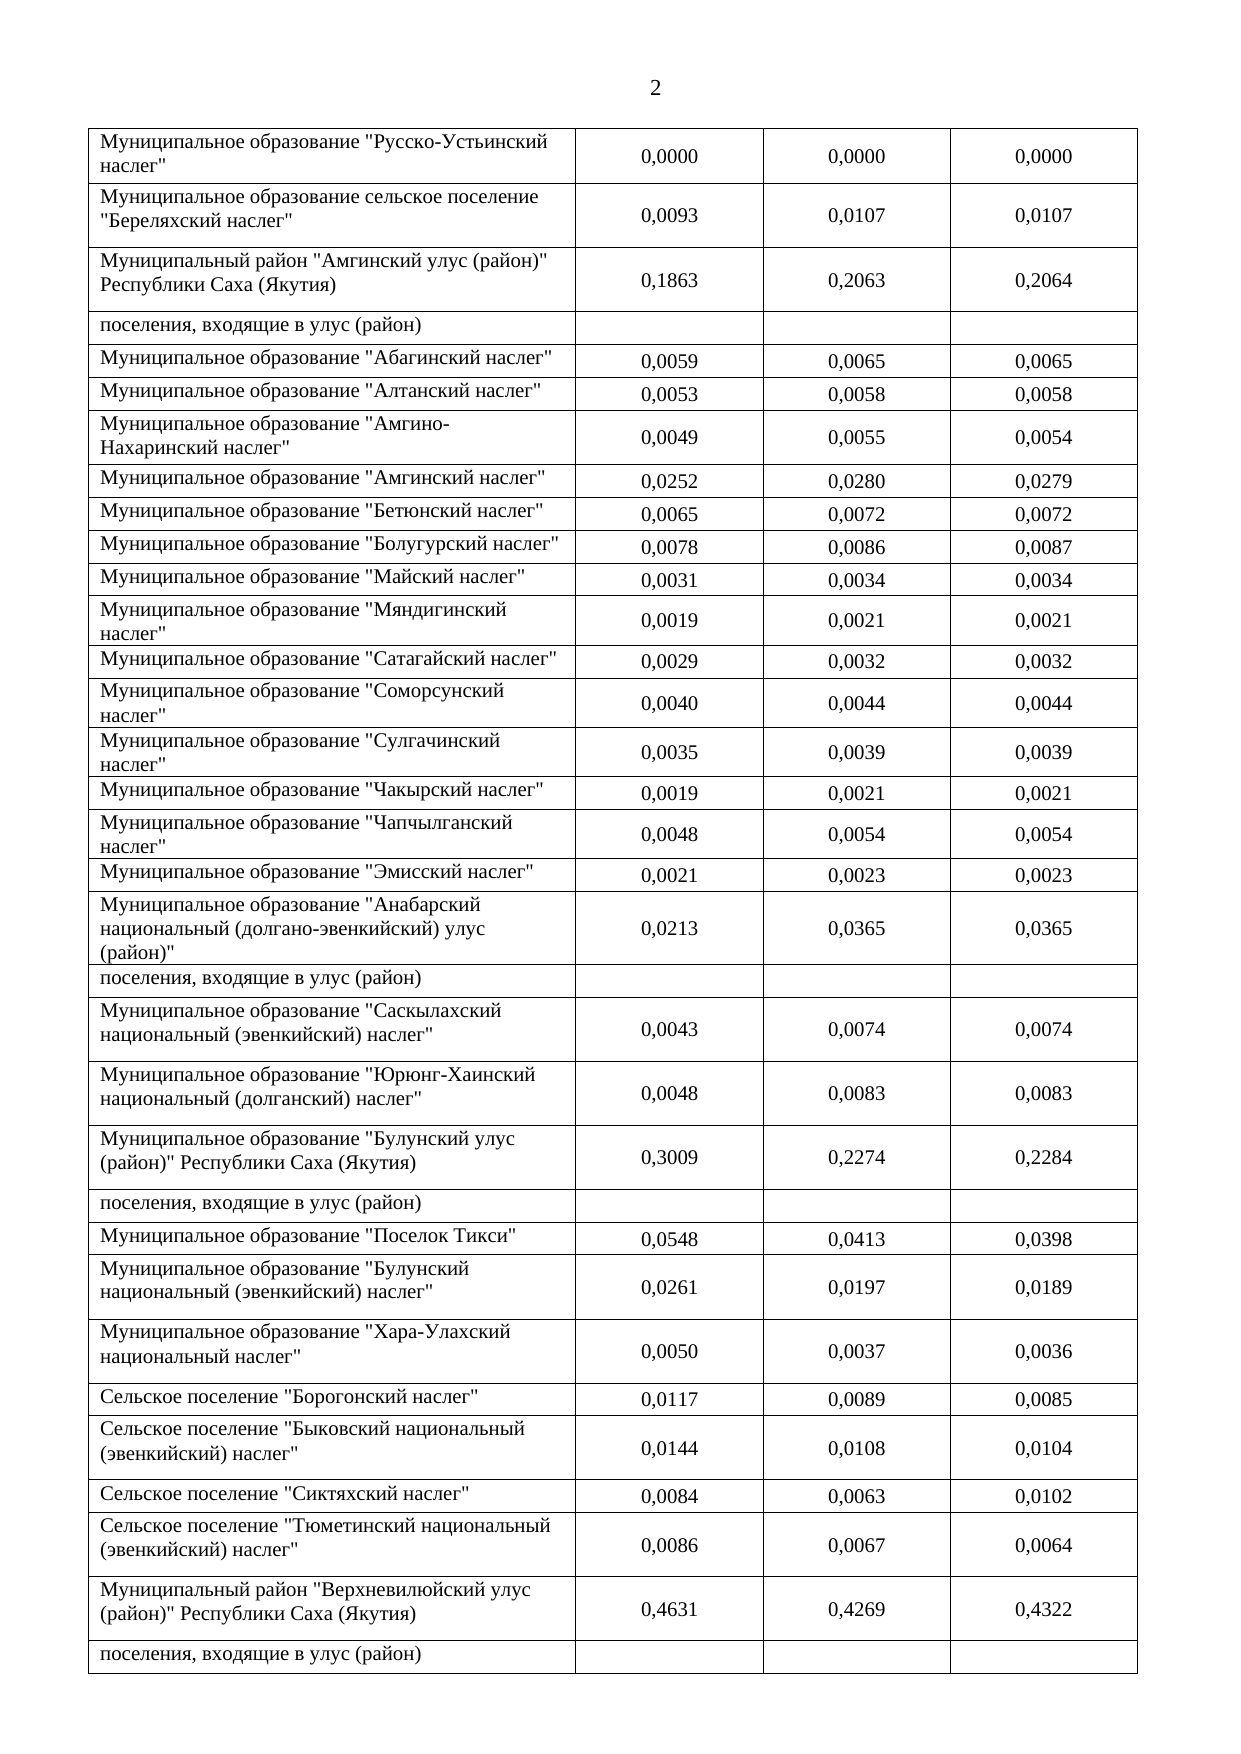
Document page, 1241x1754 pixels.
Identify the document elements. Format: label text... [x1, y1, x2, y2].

table_cell 0,2284 [951, 1126, 1137, 1189]
table_cell 0,0019 [576, 777, 763, 808]
table_cell 0,0044 [764, 679, 950, 727]
table_cell [576, 965, 763, 997]
table_cell 0,0031 [576, 564, 763, 595]
table_cell 0,0032 [764, 646, 950, 677]
table_cell 0,0107 [951, 184, 1137, 247]
table_cell 0,0107 [764, 184, 950, 247]
table_cell 0,0067 [764, 1513, 950, 1576]
table_cell 0,0054 [951, 810, 1137, 858]
table_cell 0,0019 [576, 596, 763, 644]
table_cell 0,0029 [576, 646, 763, 677]
table_cell 0,0048 [576, 1062, 763, 1125]
table_cell 0,0021 [764, 777, 950, 808]
table_cell 0,3009 [576, 1126, 763, 1189]
table_cell 0,0087 [951, 531, 1137, 563]
table_cell Муниципальное образование "Амгино-Нахаринский наслег" [89, 411, 575, 464]
table_cell 0,4269 [764, 1577, 950, 1640]
table_cell 0,0108 [764, 1416, 950, 1479]
table_cell 0,0043 [576, 998, 763, 1061]
table_cell Муниципальное образование "Алтанский наслег" [89, 378, 575, 409]
table_cell 0,0049 [576, 411, 763, 464]
table_cell поселения, входящие в улус (район) [89, 312, 575, 344]
table_cell [951, 312, 1137, 344]
table_cell 0,0036 [951, 1320, 1137, 1382]
table_cell 0,0044 [951, 679, 1137, 727]
table_cell 0,0037 [764, 1320, 950, 1382]
table_cell 0,0083 [951, 1062, 1137, 1125]
table_cell 0,0050 [576, 1320, 763, 1382]
table_cell Муниципальное образование "Амгинский наслег" [89, 465, 575, 497]
table_cell 0,0089 [764, 1384, 950, 1415]
table_cell 0,0078 [576, 531, 763, 563]
table_cell 0,0021 [951, 777, 1137, 808]
table_cell Сельское поселение "Быковский национальный (эвенкийский) наслег" [89, 1416, 575, 1479]
table_cell [764, 1190, 950, 1222]
table_cell 0,0104 [951, 1416, 1137, 1479]
table_cell [576, 312, 763, 344]
table_cell 0,0144 [576, 1416, 763, 1479]
table_cell 0,0021 [576, 859, 763, 891]
table_cell 0,0053 [576, 378, 763, 409]
table_cell 0,0054 [951, 411, 1137, 464]
table_cell 0,4631 [576, 1577, 763, 1640]
table_cell поселения, входящие в улус (район) [89, 1641, 575, 1673]
table_cell 0,0213 [576, 892, 763, 964]
table_cell Муниципальное образование "Чапчылганский наслег" [89, 810, 575, 858]
table_cell поселения, входящие в улус (район) [89, 965, 575, 997]
table_cell 0,0365 [951, 892, 1137, 964]
table_cell 0,0054 [764, 810, 950, 858]
table_cell [576, 1190, 763, 1222]
table_cell Муниципальное образование "Русско-Устьинский наслег" [89, 129, 575, 183]
table_cell Муниципальное образование "Булунский улус (район)" Республики Саха (Якутия) [89, 1126, 575, 1189]
table_cell 0,0084 [576, 1480, 763, 1512]
table_cell 0,0086 [764, 531, 950, 563]
table_cell 0,0000 [576, 129, 763, 183]
table_cell 0,0102 [951, 1480, 1137, 1512]
table_cell Муниципальное образование "Абагинский наслег" [89, 345, 575, 377]
table_cell Муниципальное образование "Сулгачинский наслег" [89, 728, 575, 776]
table_cell Муниципальное образование "Хара-Улахский национальный наслег" [89, 1320, 575, 1382]
table_cell [764, 1641, 950, 1673]
table_cell 0,0065 [576, 498, 763, 530]
table_cell [764, 965, 950, 997]
table_cell Муниципальное образование "Сатагайский наслег" [89, 646, 575, 677]
table_cell 0,0048 [576, 810, 763, 858]
table_cell 0,4322 [951, 1577, 1137, 1640]
table_cell 0,0074 [764, 998, 950, 1061]
table_cell Муниципальное образование "Мяндигинский наслег" [89, 596, 575, 644]
table_cell 0,0059 [576, 345, 763, 377]
table_cell Муниципальное образование "Майский наслег" [89, 564, 575, 595]
table_cell 0,0040 [576, 679, 763, 727]
table_cell Сельское поселение "Тюметинский национальный (эвенкийский) наслег" [89, 1513, 575, 1576]
table_cell Муниципальное образование "Юрюнг-Хаинский национальный (долганский) наслег" [89, 1062, 575, 1125]
table_cell 0,0398 [951, 1223, 1137, 1254]
table_cell 0,0065 [951, 345, 1137, 377]
table_cell [951, 1641, 1137, 1673]
table_cell 0,2274 [764, 1126, 950, 1189]
table_cell 0,0055 [764, 411, 950, 464]
table_cell 0,0086 [576, 1513, 763, 1576]
table_cell 0,0083 [764, 1062, 950, 1125]
table_cell поселения, входящие в улус (район) [89, 1190, 575, 1222]
table_cell 0,0058 [951, 378, 1137, 409]
table_cell 0,2064 [951, 248, 1137, 311]
table_cell Муниципальное образование "Эмисский наслег" [89, 859, 575, 891]
table_cell [951, 1190, 1137, 1222]
table_cell Сельское поселение "Борогонский наслег" [89, 1384, 575, 1415]
table_cell 0,0034 [764, 564, 950, 595]
table_cell 0,0548 [576, 1223, 763, 1254]
table_cell 0,0034 [951, 564, 1137, 595]
table_cell 0,0021 [764, 596, 950, 644]
table_cell 0,0065 [764, 345, 950, 377]
table_cell Муниципальный район "Амгинский улус (район)" Республики Саха (Якутия) [89, 248, 575, 311]
table_cell 0,0072 [951, 498, 1137, 530]
table_cell Муниципальное образование "Булунский национальный (эвенкийский) наслег" [89, 1255, 575, 1318]
table_cell 0,0039 [764, 728, 950, 776]
table_cell Муниципальное образование "Соморсунский наслег" [89, 679, 575, 727]
table_cell Муниципальное образование "Саскылахский национальный (эвенкийский) наслег" [89, 998, 575, 1061]
table_cell 0,1863 [576, 248, 763, 311]
table_cell 0,0261 [576, 1255, 763, 1318]
table_cell [951, 965, 1137, 997]
table_cell Муниципальное образование сельское поселение "Береляхский наслег" [89, 184, 575, 247]
table_cell Муниципальное образование "Чакырский наслег" [89, 777, 575, 808]
table_cell 0,0023 [764, 859, 950, 891]
table_cell 0,0039 [951, 728, 1137, 776]
table_cell Муниципальное образование "Анабарский национальный (долгано-эвенкийский) улус (район)" [89, 892, 575, 964]
table_cell Муниципальное образование "Болугурский наслег" [89, 531, 575, 563]
table_cell 0,0189 [951, 1255, 1137, 1318]
table_cell 0,0413 [764, 1223, 950, 1254]
table_cell 0,0279 [951, 465, 1137, 497]
table_cell 0,0021 [951, 596, 1137, 644]
table_cell Сельское поселение "Сиктяхский наслег" [89, 1480, 575, 1512]
table_cell 0,0093 [576, 184, 763, 247]
table_cell 0,0365 [764, 892, 950, 964]
table_cell Муниципальное образование "Бетюнский наслег" [89, 498, 575, 530]
table_cell 0,0058 [764, 378, 950, 409]
table_cell 0,0023 [951, 859, 1137, 891]
table_cell 0,0032 [951, 646, 1137, 677]
table_cell 0,0252 [576, 465, 763, 497]
table_cell 0,0072 [764, 498, 950, 530]
table_cell Муниципальный район "Верхневилюйский улус (район)" Республики Саха (Якутия) [89, 1577, 575, 1640]
table_cell 0,0117 [576, 1384, 763, 1415]
table_cell [764, 312, 950, 344]
table_cell [576, 1641, 763, 1673]
table_cell 0,0000 [764, 129, 950, 183]
table_cell 0,0035 [576, 728, 763, 776]
table_cell 0,0063 [764, 1480, 950, 1512]
table_cell 0,0074 [951, 998, 1137, 1061]
table_cell 0,2063 [764, 248, 950, 311]
table_cell 0,0064 [951, 1513, 1137, 1576]
table_cell 0,0085 [951, 1384, 1137, 1415]
table_cell Муниципальное образование "Поселок Тикси" [89, 1223, 575, 1254]
table_cell 0,0000 [951, 129, 1137, 183]
table_cell 0,0197 [764, 1255, 950, 1318]
table_cell 0,0280 [764, 465, 950, 497]
